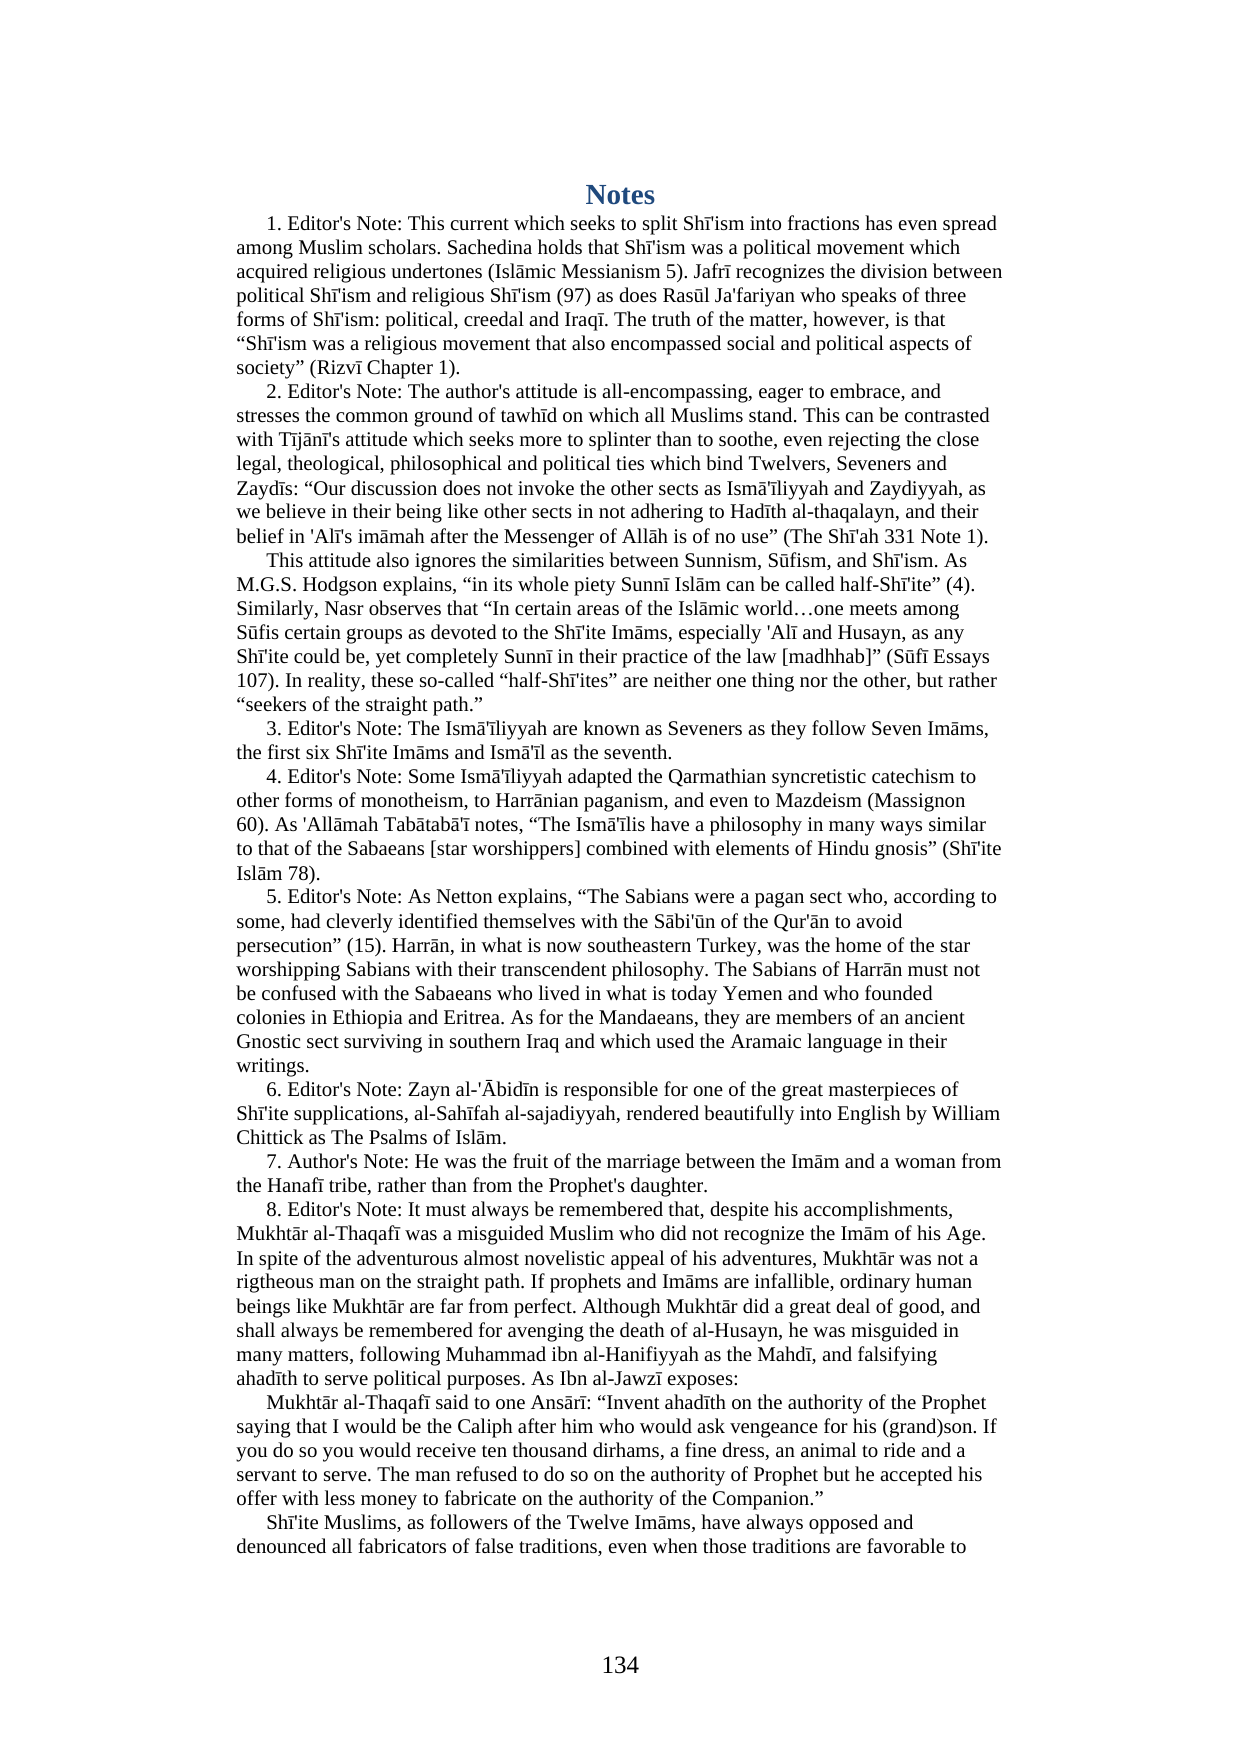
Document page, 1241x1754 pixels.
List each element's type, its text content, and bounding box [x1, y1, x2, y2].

subtitle Notes [236, 177, 1004, 211]
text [236, 1510, 1004, 1558]
text 4. Editor's Note: Some Ismā'īliyyah adapted the Qarmathian syncretistic catechism to other forms of monotheism, to Harrānian paganism, and even to Mazdeism (Massignon 60). As 'Allāmah Tabātabā'ī notes, “The Ismā'īlis have a philosophy in many ways similar to that of the Sabaeans [star worshippers] combined with elements of Hindu gnosis” (Shī'ite Islām 78). [236, 764, 1004, 884]
text 7. Author's Note: He was the fruit of the marriage between the Imām and a woman from the Hanafī tribe, rather than from the Prophet's daughter. [236, 1149, 1004, 1197]
text 2. Editor's Note: The author's attitude is all-encompassing, eager to embrace, and stresses the common ground of tawhīd on which all Muslims stand. This can be contrasted with Tījānī's attitude which seeks more to splinter than to soothe, even rejecting the close legal, theological, philosophical and political ties which bind Twelvers, Seveners and Zaydīs: “Our discussion does not invoke the other sects as Ismā'īliyyah and Zaydiyyah, as we believe in their being like other sects in not adhering to Hadīth al-thaqalayn, and their belief in 'Alī's imāmah after the Messenger of Allāh is of no use” (The Shī'ah 331 Note 1). [236, 379, 1004, 548]
text 3. Editor's Note: The Ismā'īliyyah are known as Seveners as they follow Seven Imāms, the first six Shī'ite Imāms and Ismā'īl as the seventh. [236, 716, 1004, 764]
text This attitude also ignores the similarities between Sunnism, Sūfism, and Shī'ism. As M.G.S. Hodgson explains, “in its whole piety Sunnī Islām can be called half-Shī'ite” (4). Similarly, Nasr observes that “In certain areas of the Islāmic world…one meets among Sūfis certain groups as devoted to the Shī'ite Imāms, especially 'Alī and Husayn, as any Shī'ite could be, yet completely Sunnī in their practice of the law [madhhab]” (Sūfī Essays 107). In reality, these so-called “half-Shī'ites” are neither one thing nor the other, but rather “seekers of the straight path.” [236, 548, 1004, 716]
text 5. Editor's Note: As Netton explains, “The Sabians were a pagan sect who, according to some, had cleverly identified themselves with the Sābi'ūn of the Qur'ān to avoid persecution” (15). Harrān, in what is now southeastern Turkey, was the home of the star worshipping Sabians with their transcendent philosophy. The Sabians of Harrān must not be confused with the Sabaeans who lived in what is today Yemen and who founded colonies in Ethiopia and Eritrea. As for the Mandaeans, they are members of an ancient Gnostic sect surviving in southern Iraq and which used the Aramaic language in their writings. [236, 884, 1004, 1077]
text 8. Editor's Note: It must always be remembered that, despite his accomplishments, Mukhtār al-Thaqafī was a misguided Muslim who did not recognize the Imām of his Age. In spite of the adventurous almost novelistic appeal of his adventures, Mukhtār was not a rigtheous man on the straight path. If prophets and Imāms are infallible, ordinary human beings like Mukhtār are far from perfect. Although Mukhtār did a great deal of good, and shall always be remembered for avenging the death of al-Husayn, he was misguided in many matters, following Muhammad ibn al-Hanifiyyah as the Mahdī, and falsifying ahadīth to serve political purposes. As Ibn al-Jawzī exposes: [236, 1197, 1004, 1390]
text 6. Editor's Note: Zayn al-'Ābidīn is responsible for one of the great masterpieces of Shī'ite supplications, al-Sahīfah al-sajadiyyah, rendered beautifully into English by William Chittick as The Psalms of Islām. [236, 1077, 1004, 1149]
text Mukhtār al-Thaqafī said to one Ansārī: “Invent ahadīth on the authority of the Prophet saying that I would be the Caliph after him who would ask vengeance for his (grand)son. If you do so you would receive ten thousand dirhams, a fine dress, an animal to ride and a servant to serve. The man refused to do so on the authority of Prophet but he accepted his offer with less money to fabricate on the authority of the Companion.” [236, 1390, 1004, 1510]
text 1. Editor's Note: This current which seeks to split Shī'ism into fractions has even spread among Muslim scholars. Sachedina holds that Shī'ism was a political movement which acquired religious undertones (Islāmic Messianism 5). Jafrī recognizes the division between political Shī'ism and religious Shī'ism (97) as does Rasūl Ja'fariyan who speaks of three forms of Shī'ism: political, creedal and Iraqī. The truth of the matter, however, is that “Shī'ism was a religious movement that also encompassed social and political aspects of society” (Rizvī Chapter 1). [236, 211, 1004, 379]
